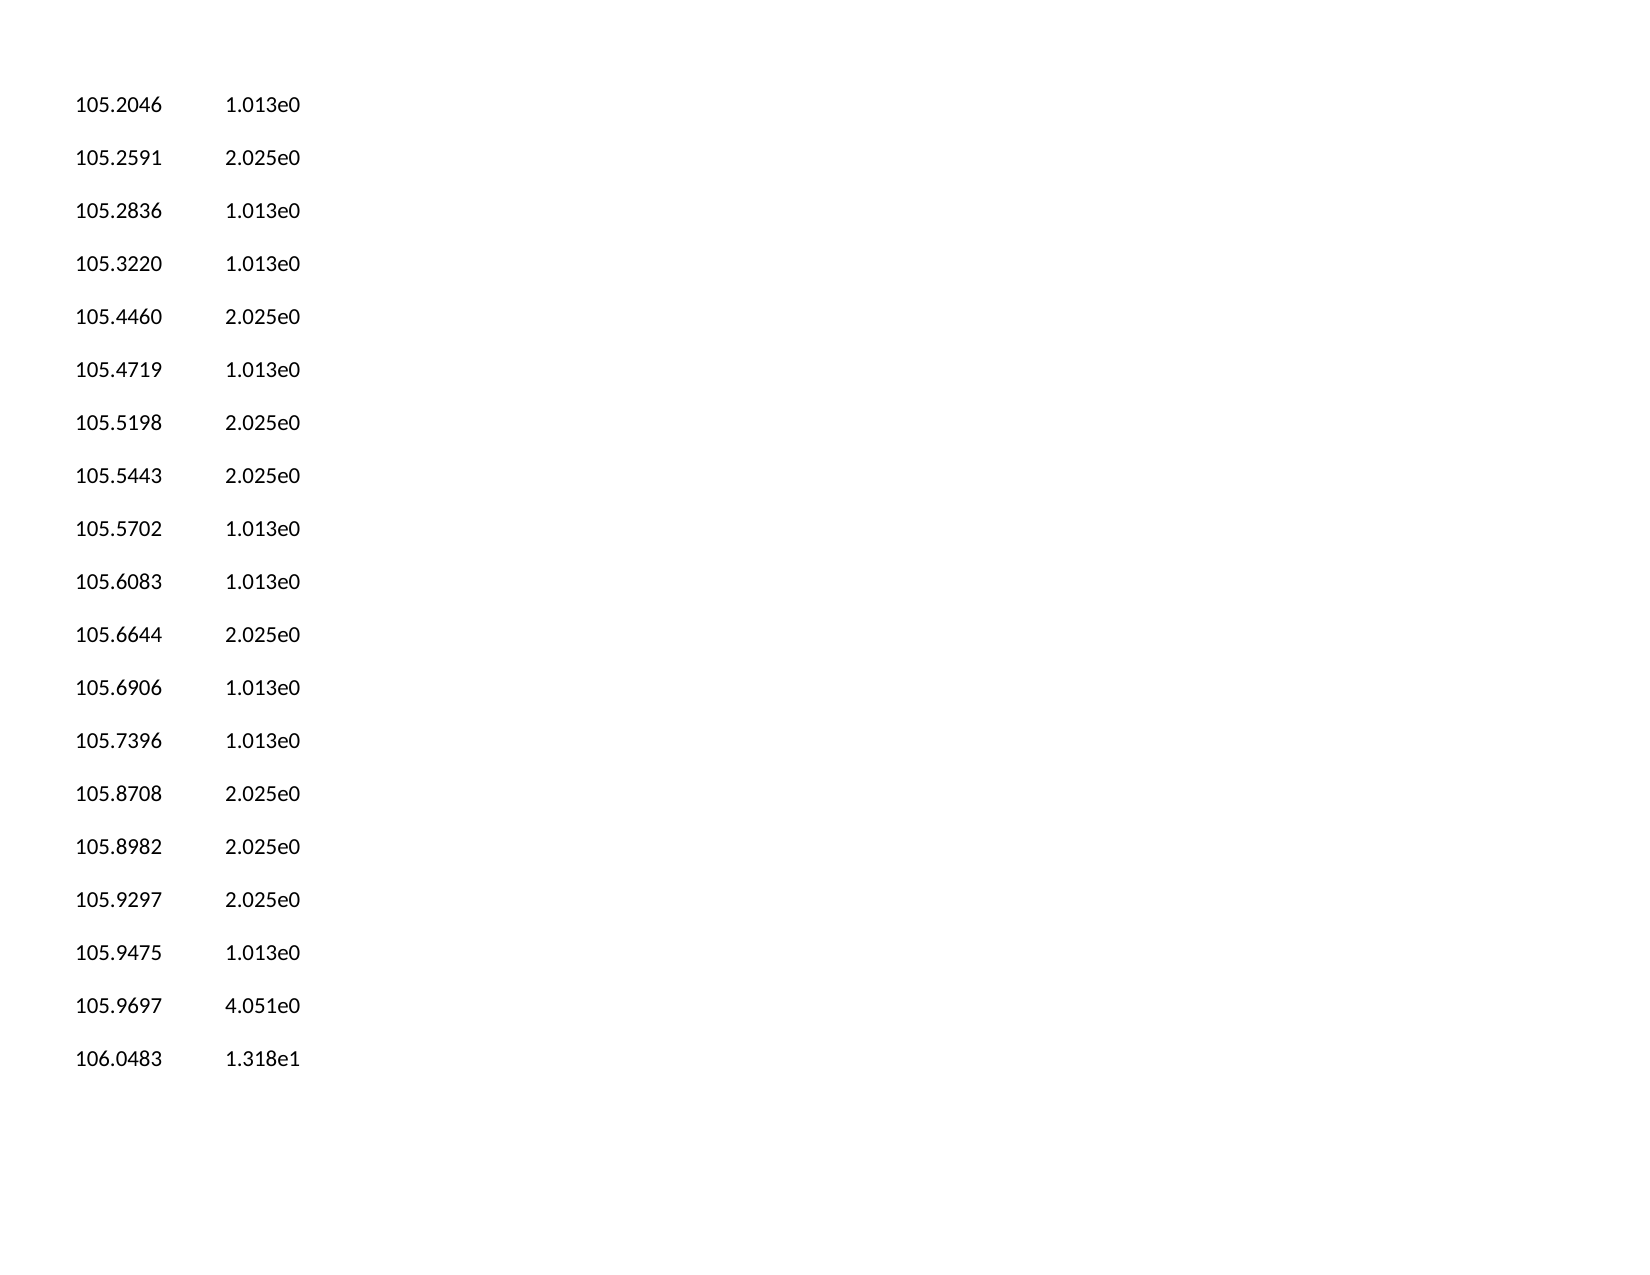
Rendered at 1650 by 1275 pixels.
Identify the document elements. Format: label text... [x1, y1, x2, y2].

text 105.5443 2.025e0 [75, 461, 1563, 489]
text 105.4460 2.025e0 [75, 302, 1563, 330]
text 105.9297 2.025e0 [75, 885, 1563, 913]
text 105.5198 2.025e0 [75, 408, 1563, 436]
text 105.8708 2.025e0 [75, 779, 1563, 807]
text 105.2046 1.013e0 [75, 90, 1563, 118]
text 105.6083 1.013e0 [75, 567, 1563, 595]
text 106.0483 1.318e1 [75, 1044, 1563, 1072]
text 105.2591 2.025e0 [75, 143, 1563, 171]
text 105.7396 1.013e0 [75, 726, 1563, 754]
text 105.6906 1.013e0 [75, 673, 1563, 701]
text 105.2836 1.013e0 [75, 196, 1563, 224]
text 105.9697 4.051e0 [75, 991, 1563, 1019]
text 105.5702 1.013e0 [75, 514, 1563, 542]
text 105.4719 1.013e0 [75, 355, 1563, 383]
text 105.8982 2.025e0 [75, 832, 1563, 860]
text 105.3220 1.013e0 [75, 249, 1563, 277]
text 105.9475 1.013e0 [75, 938, 1563, 966]
text 105.6644 2.025e0 [75, 620, 1563, 648]
